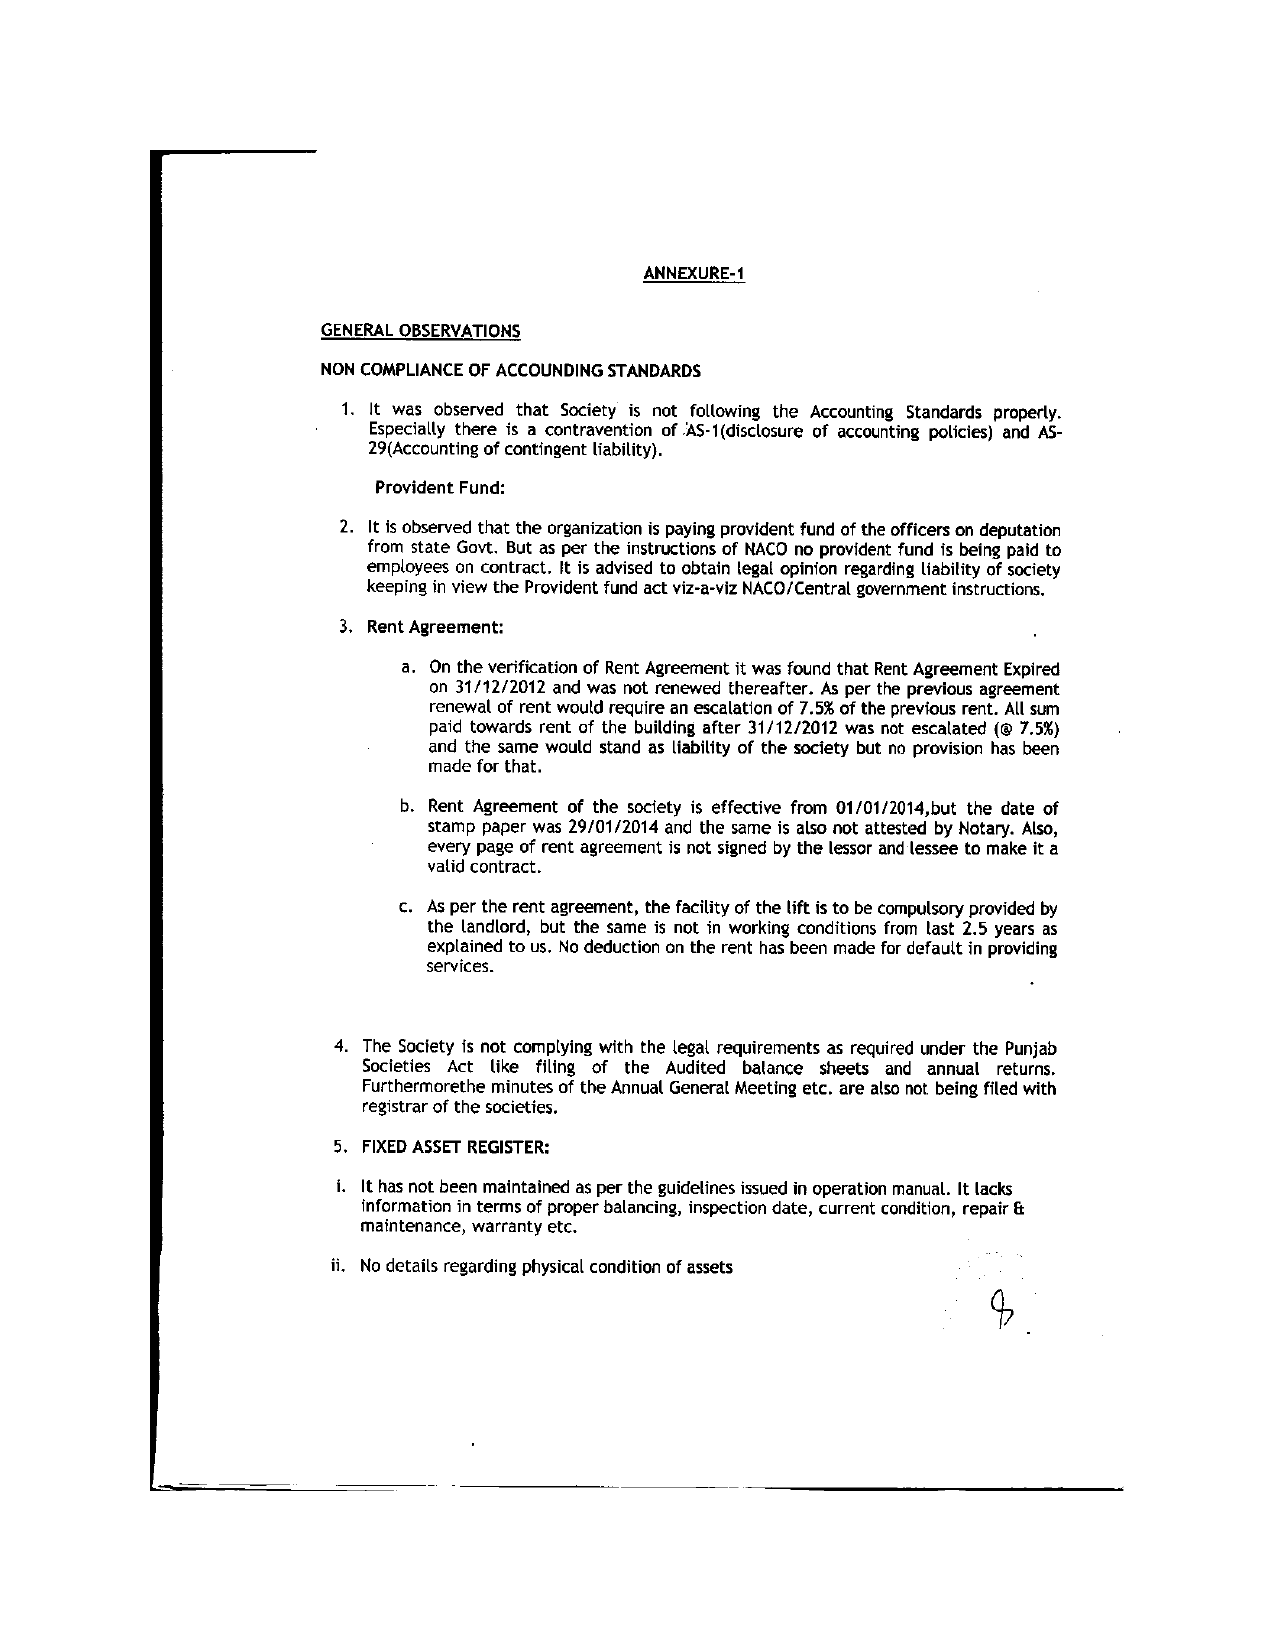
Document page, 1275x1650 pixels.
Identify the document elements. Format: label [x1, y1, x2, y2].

picture [150, 150, 1124, 1491]
